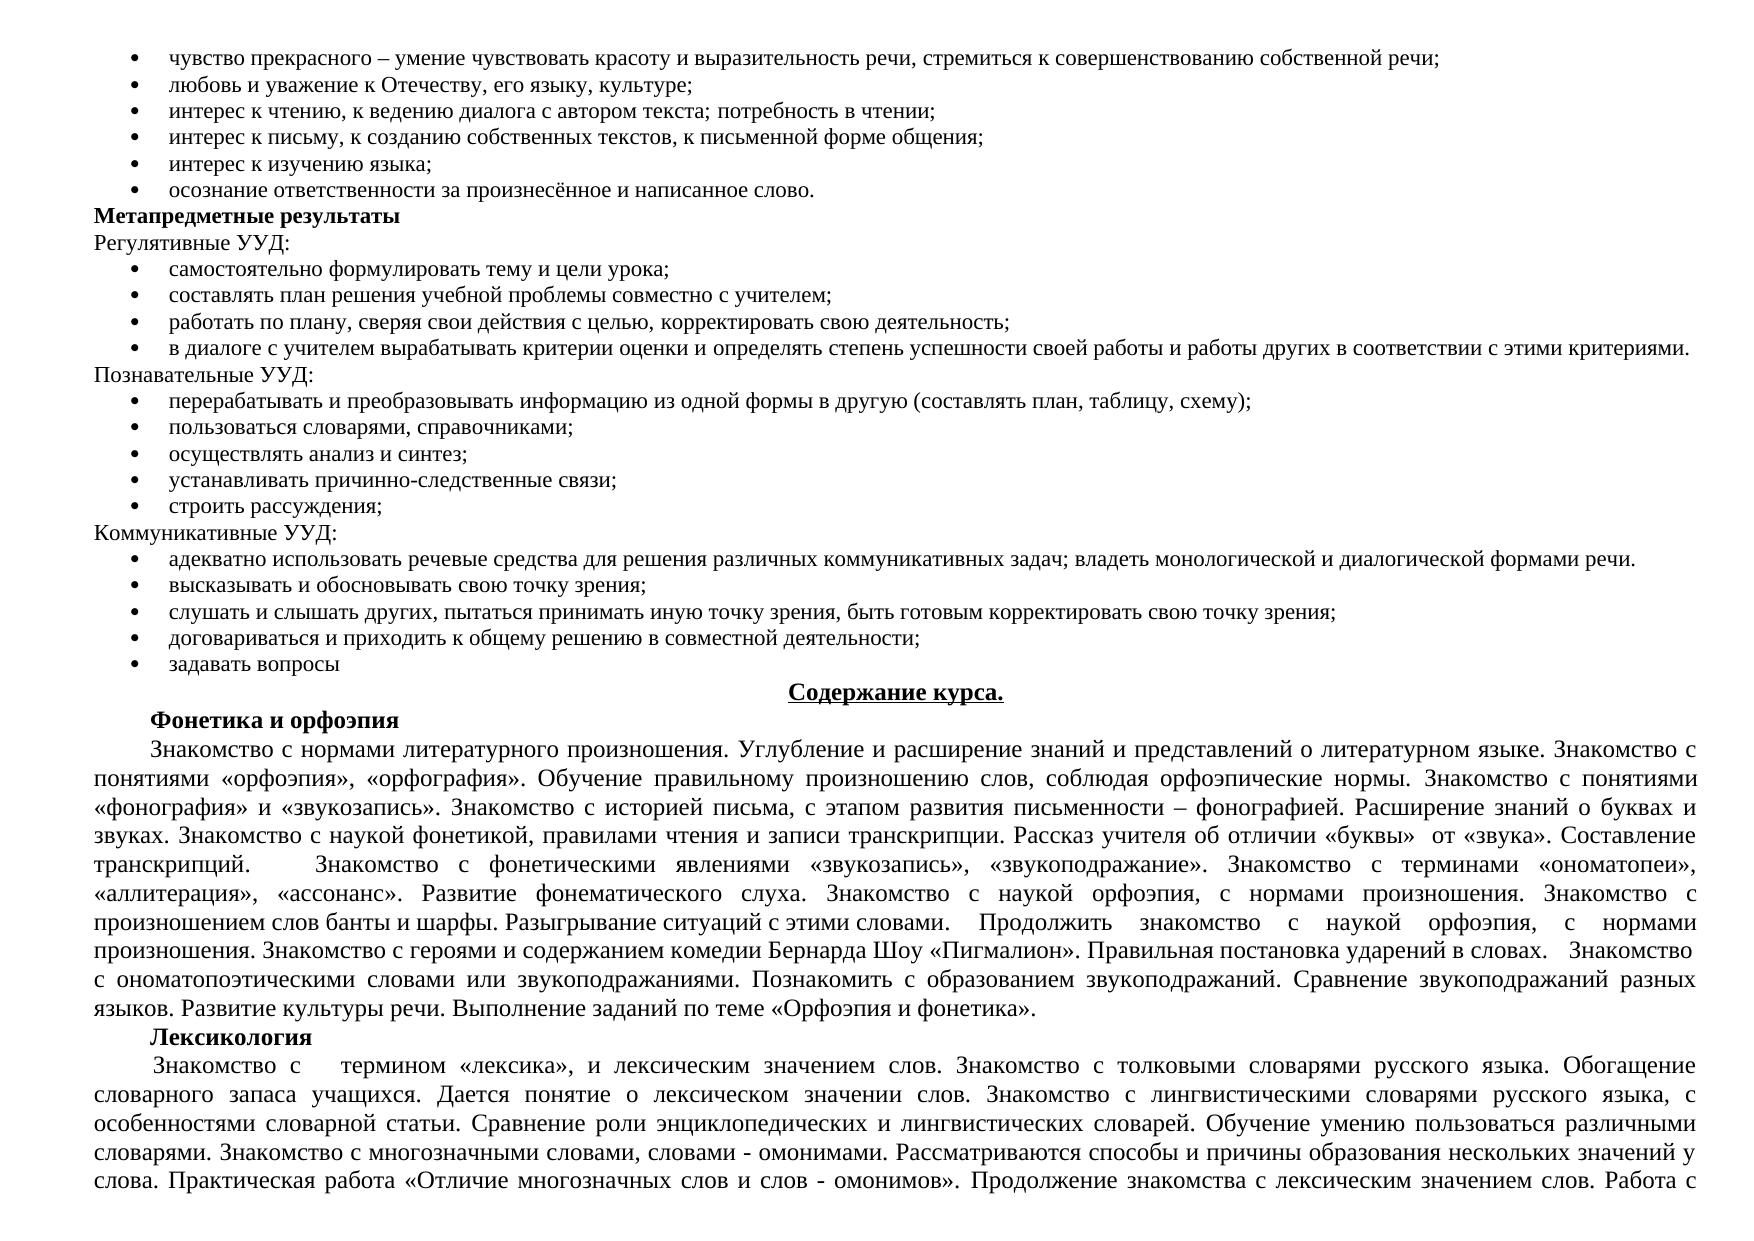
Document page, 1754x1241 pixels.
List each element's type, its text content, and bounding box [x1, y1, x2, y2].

text Фонетика и орфоэпия [94, 706, 1698, 734]
list договариваться и приходить к общему решению в совместной деятельности; [131, 624, 1698, 651]
list перерабатывать и преобразовывать информацию из одной формы в другую (составлять план, таблицу, схему); [131, 387, 1698, 413]
list строить рассуждения; [131, 492, 1698, 519]
list самостоятельно формулировать тему и цели урока; [131, 255, 1698, 282]
text Регулятивные УУД: [94, 229, 1698, 255]
list осуществлять анализ и синтез; [131, 440, 1698, 466]
list задавать вопросы [131, 651, 1698, 677]
list интерес к чтению, к ведению диалога с автором текста; потребность в чтении; [131, 97, 1698, 123]
list интерес к изучению языка; [131, 150, 1698, 176]
list адекватно использовать речевые средства для решения различных коммуникативных задач; владеть монологической и диалогической формами речи. [131, 545, 1698, 571]
text Лексикология [94, 1022, 1698, 1051]
list чувство прекрасного – умение чувствовать красоту и выразительность речи, стремиться к совершенствованию собственной речи; [131, 44, 1698, 71]
list любовь и уважение к Отечеству, его языку, культуре; [131, 71, 1698, 97]
list составлять план решения учебной проблемы совместно с учителем; [131, 282, 1698, 308]
list слушать и слышать других, пытаться принимать иную точку зрения, быть готовым корректировать свою точку зрения; [131, 598, 1698, 624]
text Познавательные УУД: [94, 361, 1698, 387]
text Метапредметные результаты [94, 202, 1698, 229]
text Содержание курса. [94, 677, 1698, 706]
list устанавливать причинно-следственные связи; [131, 466, 1698, 492]
text Знакомство с нормами литературного произношения. Углубление и расширение знаний и представлений о литературном языке. Знакомство с понятиями «орфоэпия», «орфография». Обучение правильному произношению слов, соблюдая орфоэпические нормы. Знакомство с понятиями «фонография» и «звукозапись». Знакомство с историей письма, с этапом развития письменности – фонографией. Расширение знаний о буквах и звуках. Знакомство с наукой фонетикой, правилами чтения и записи транскрипции. Рассказ учителя об отличии «буквы» от «звука». Составление транскрипций. Знакомство с фонетическими явлениями «звукозапись», «звукоподражание». Знакомство с терминами «ономатопеи», «аллитерация», «ассонанс». Развитие фонематического слуха. Знакомство с наукой орфоэпия, с нормами произношения. Знакомство с произношением слов банты и шарфы. Разыгрывание ситуаций с этими словами. Продолжить знакомство с наукой орфоэпия, с нормами произношения. Знакомство с героями и содержанием комедии Бернарда Шоу «Пигмалион». Правильная постановка ударений в словах. Знакомство с ономатопоэтическими словами или звукоподражаниями. Познакомить с образованием звукоподражаний. Сравнение звукоподражаний разных языков. Развитие культуры речи. Выполнение заданий по теме «Орфоэпия и фонетика». [94, 734, 1698, 1022]
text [94, 1051, 1698, 1194]
list осознание ответственности за произнесённое и написанное слово. [131, 176, 1698, 202]
list высказывать и обосновывать свою точку зрения; [131, 571, 1698, 598]
list работать по плану, сверяя свои действия с целью, корректировать свою деятельность; [131, 308, 1698, 334]
text Коммуникативные УУД: [94, 519, 1698, 545]
list интерес к письму, к созданию собственных текстов, к письменной форме общения; [131, 123, 1698, 150]
list в диалоге с учителем вырабатывать критерии оценки и определять степень успешности своей работы и работы других в соответствии с этими критериями. [131, 334, 1698, 361]
list пользоваться словарями, справочниками; [131, 413, 1698, 440]
